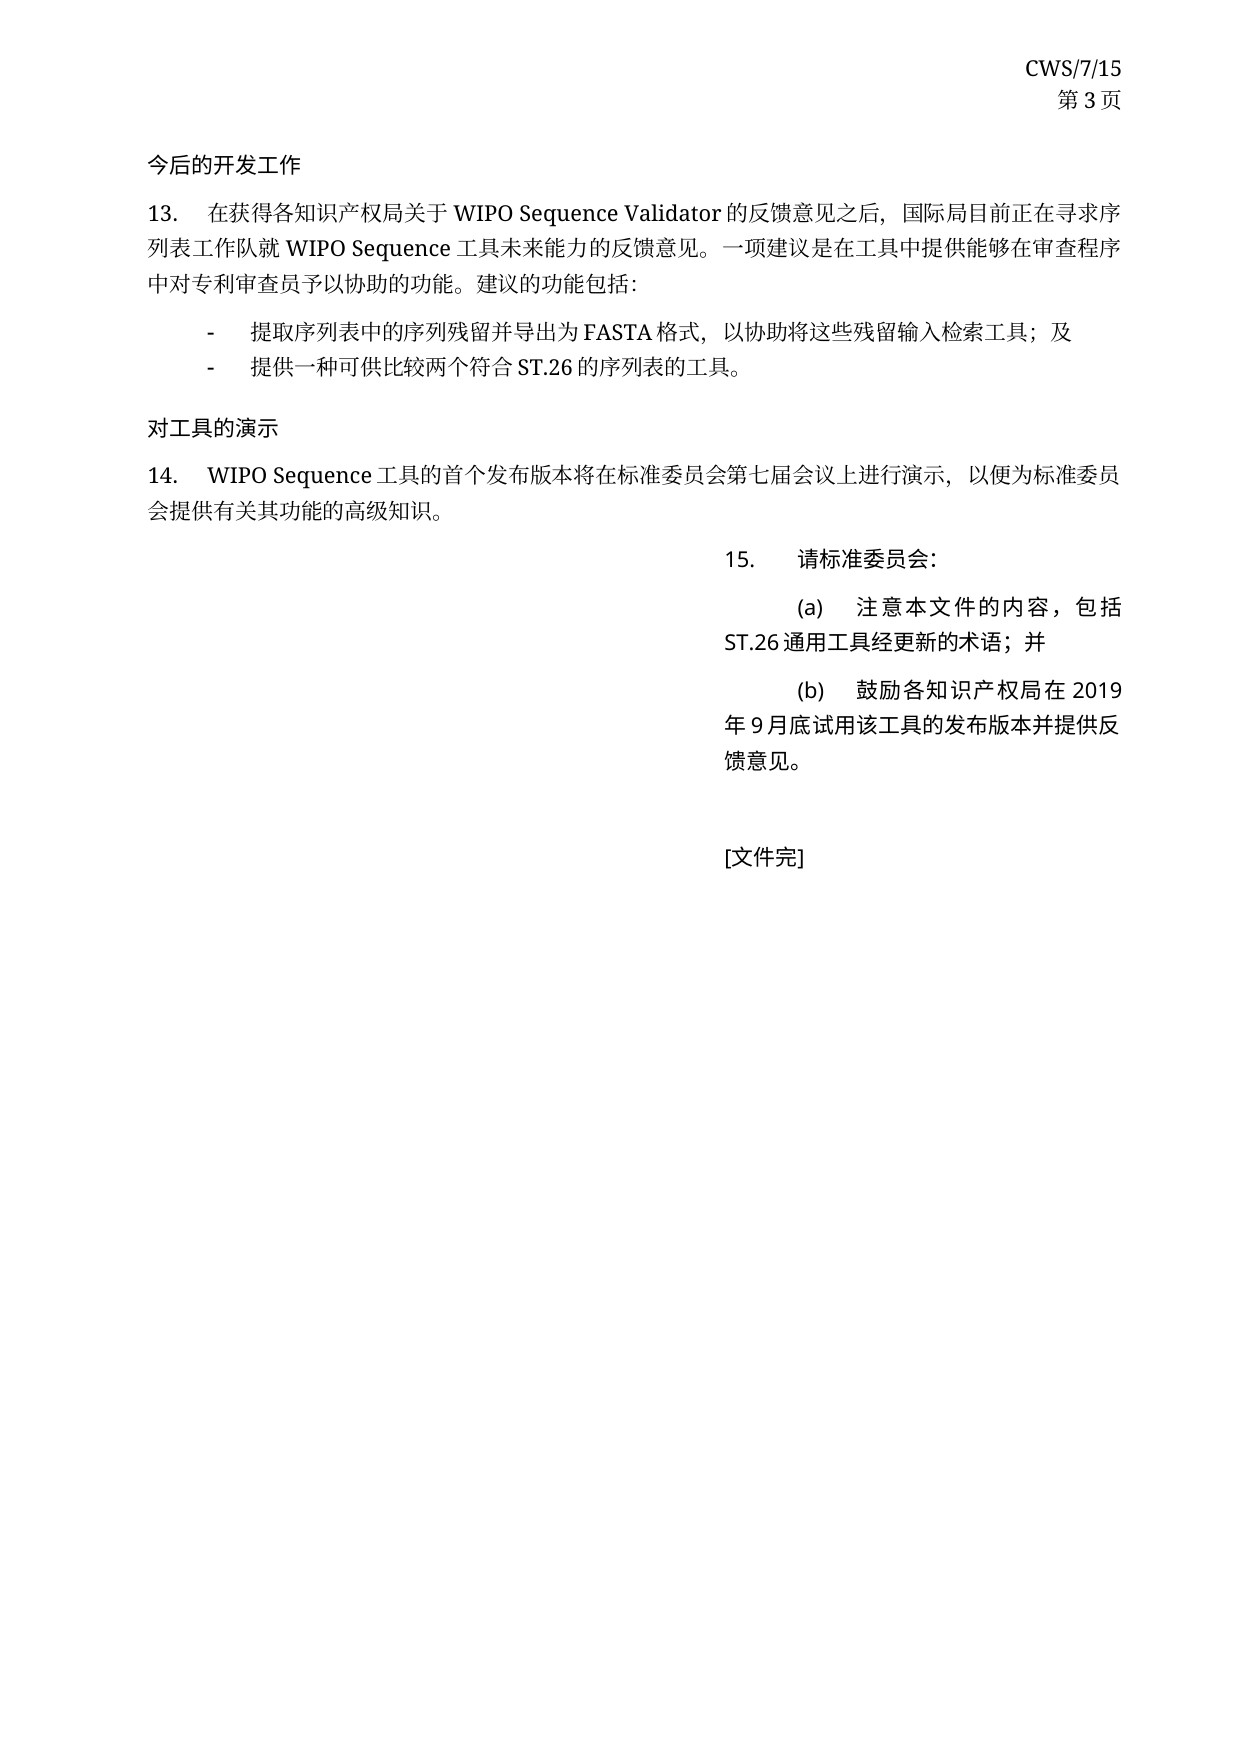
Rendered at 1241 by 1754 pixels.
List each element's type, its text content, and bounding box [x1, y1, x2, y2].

list 提供一种可供比较两个符合ST.26的序列表的工具。 [207, 346, 1122, 382]
text (a) 注意本文件的内容，包括ST.26通用工具经更新的术语；并 [724, 586, 1122, 657]
text . 在获得各知识产权局关于WIPO Sequence Validator的反馈意见之后，国际局目前正在寻求序列表工作队就WIPO Sequence工具未来能力的反馈意见。一项建议是在工具中提供能够在审查程序中对专利审查员予以协助的功能。建议的功能包括： [148, 192, 1122, 298]
text . WIPO Sequence工具的首个发布版本将在标准委员会第七届会议上进行演示，以便为标准委员会提供有关其功能的高级知识。 [148, 455, 1122, 526]
subtitle 今后的开发工作 [148, 144, 1122, 180]
text (b) 鼓励各知识产权局在2019年9月底试用该工具的发布版本并提供反馈意见。 [724, 669, 1122, 776]
list 提取序列表中的序列残留并导出为FASTA格式，以协助将这些残留输入检索工具；及 [207, 311, 1122, 346]
subtitle 对工具的演示 [148, 407, 1122, 442]
text [文件完] [724, 836, 1122, 871]
text . 请标准委员会： [724, 538, 1122, 573]
